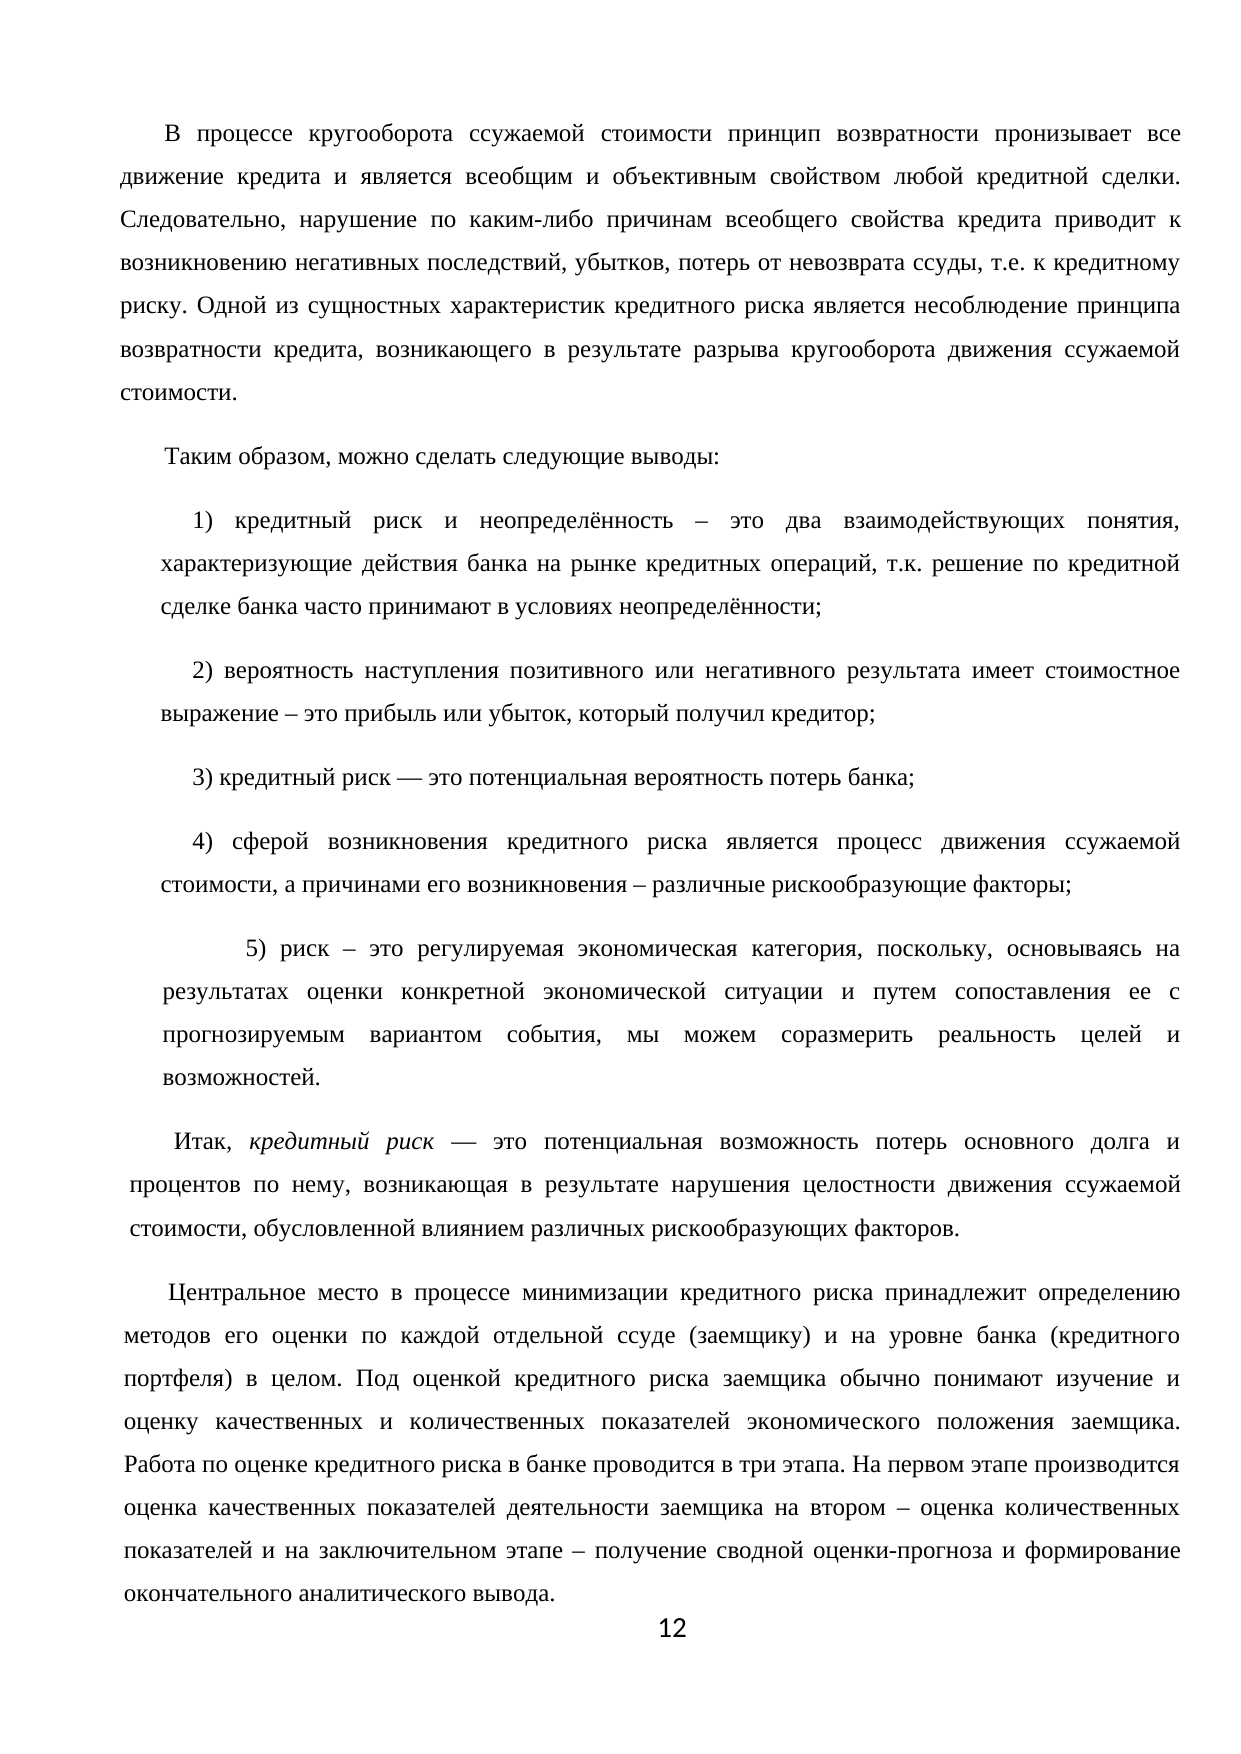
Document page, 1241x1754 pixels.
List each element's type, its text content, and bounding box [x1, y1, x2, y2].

text В процессе кругооборота ссужаемой стоимости принцип возвратности пронизывает все движение кредита и является всеобщим и объективным свойством любой кредитной сделки. Следовательно, нарушение по каким-либо причинам всеобщего свойства кредита приводит к возникновению негативных последствий, убытков, потерь от невозврата ссуды, т.е. к кредитному риску. Одной из сущностных характеристик кредитного риска является несоблюдение принципа возвратности кредита, возникающего в результате разрыва кругооборота движения ссужаемой стоимости. [120, 118, 1181, 406]
text Таким образом, можно сделать следующие выводы: [120, 441, 1181, 469]
text Центральное место в процессе минимизации кредитного риска принадлежит определению методов его оценки по каждой отдельной ссуде (заемщику) и на уровне банка (кредитного портфеля) в целом. Под оценкой кредитного риска заемщика обычно понимают изучение и оценку качественных и количественных показателей экономического положения заемщика. Работа по оценке кредитного риска в банке проводится в три этапа. На первом этапе производится оценка качественных показателей деятельности заемщика на втором – оценка количественных показателей и на заключительном этапе – получение сводной оценки-прогноза и формирование окончательного аналитического вывода. [123, 1277, 1181, 1607]
text Итак, кредитный риск — это потенциальная возможность потерь основного долга и процентов по нему, возникающая в результате нарушения целостности движения ссужаемой стоимости, обусловленной влиянием различных рискообразующих факторов. [129, 1126, 1181, 1241]
text 3) кредитный риск — это потенциальная вероятность потерь банка; [160, 762, 1181, 791]
text 2) вероятность наступления позитивного или негативного результата имеет стоимостное выражение – это прибыль или убыток, который получил кредитор; [160, 655, 1181, 727]
text 1) кредитный риск и неопределённость – это два взаимодействующих понятия, характеризующие действия банка на рынке кредитных операций, т.к. решение по кредитной сделке банка часто принимают в условиях неопределённости; [160, 505, 1181, 620]
text 4) сферой возникновения кредитного риска является процесс движения ссужаемой стоимости, а причинами его возникновения – различные рискообразующие факторы; [160, 826, 1181, 898]
text 5) риск – это регулируемая экономическая категория, поскольку, основываясь на результатах оценки конкретной экономической ситуации и путем сопоставления ее с прогнозируемым вариантом события, мы можем соразмерить реальность целей и возможностей. [162, 933, 1181, 1091]
